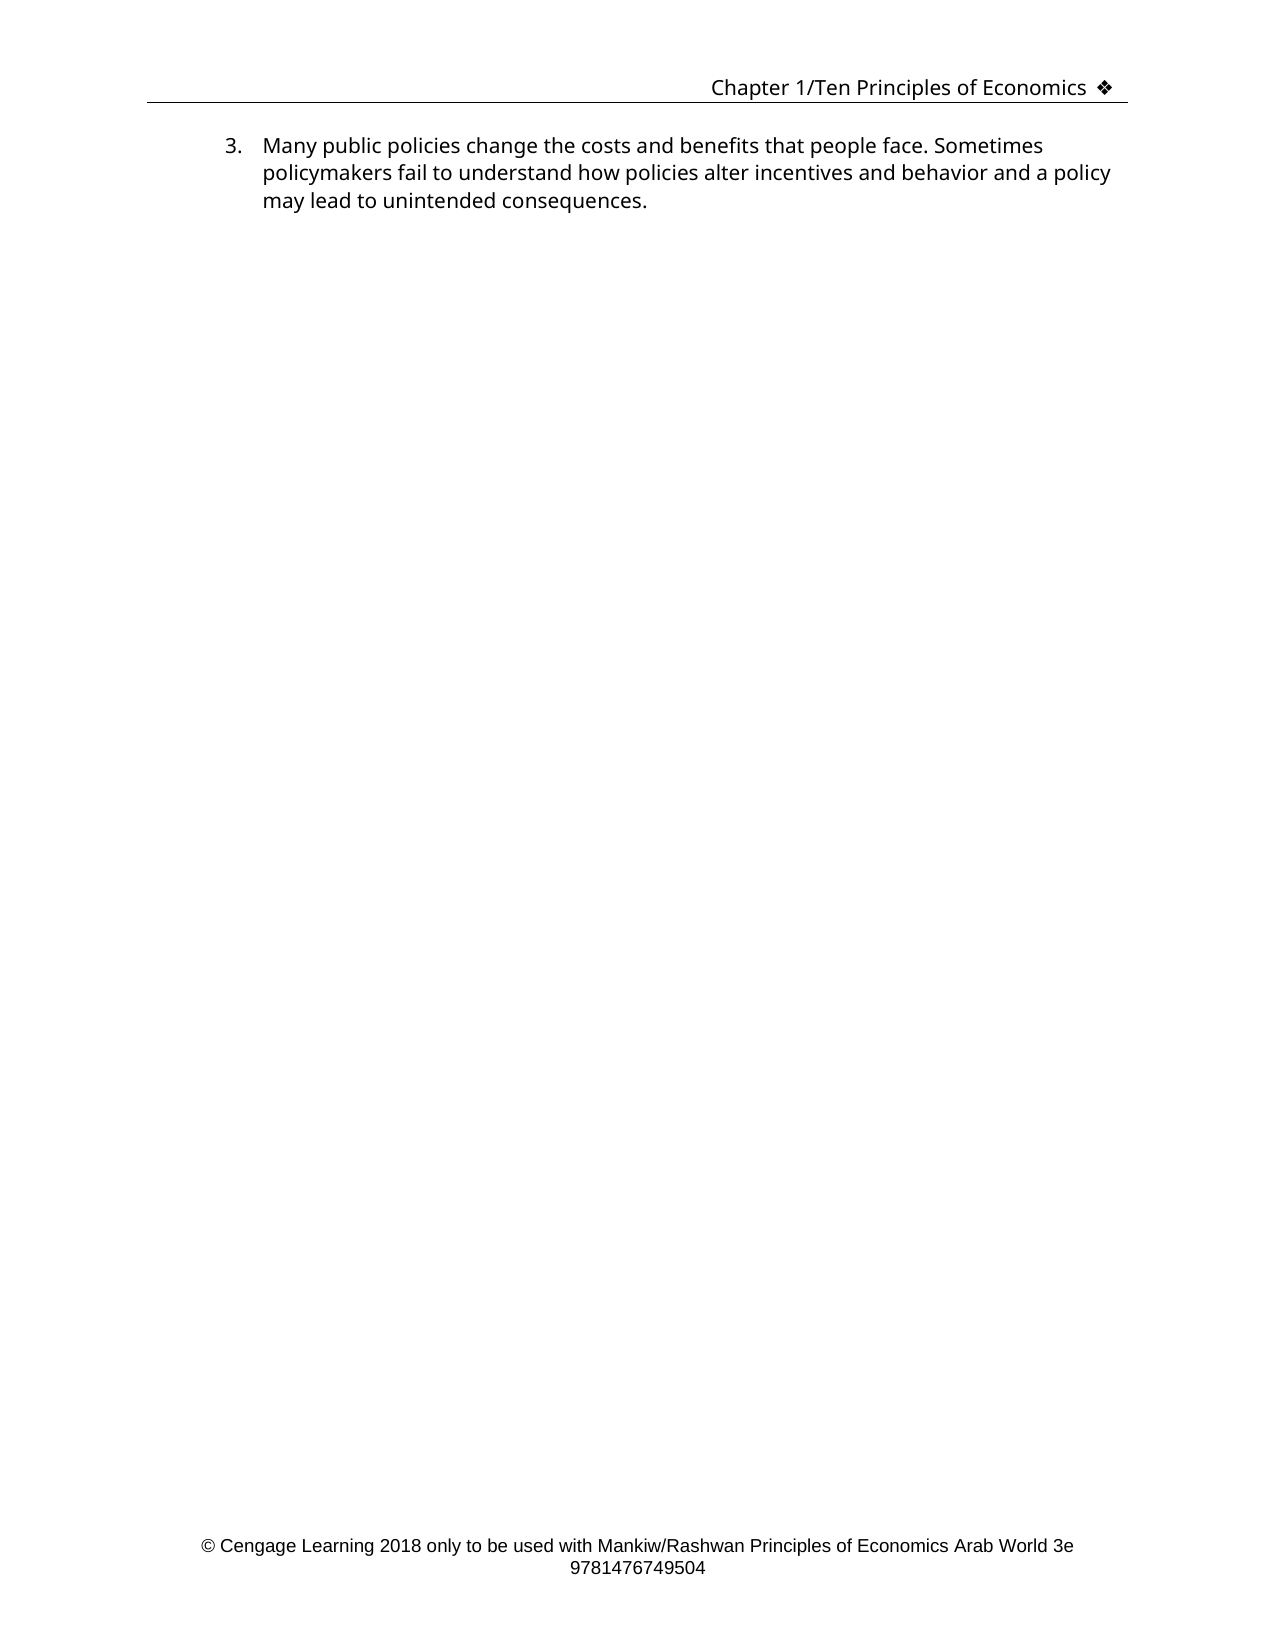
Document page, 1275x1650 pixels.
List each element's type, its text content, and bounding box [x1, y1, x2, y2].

list Many public policies change the costs and benefits that people face. Sometimes policymakers fail to understand how policies alter incentives and behavior and a policy may lead to unintended consequences. [225, 131, 1121, 215]
